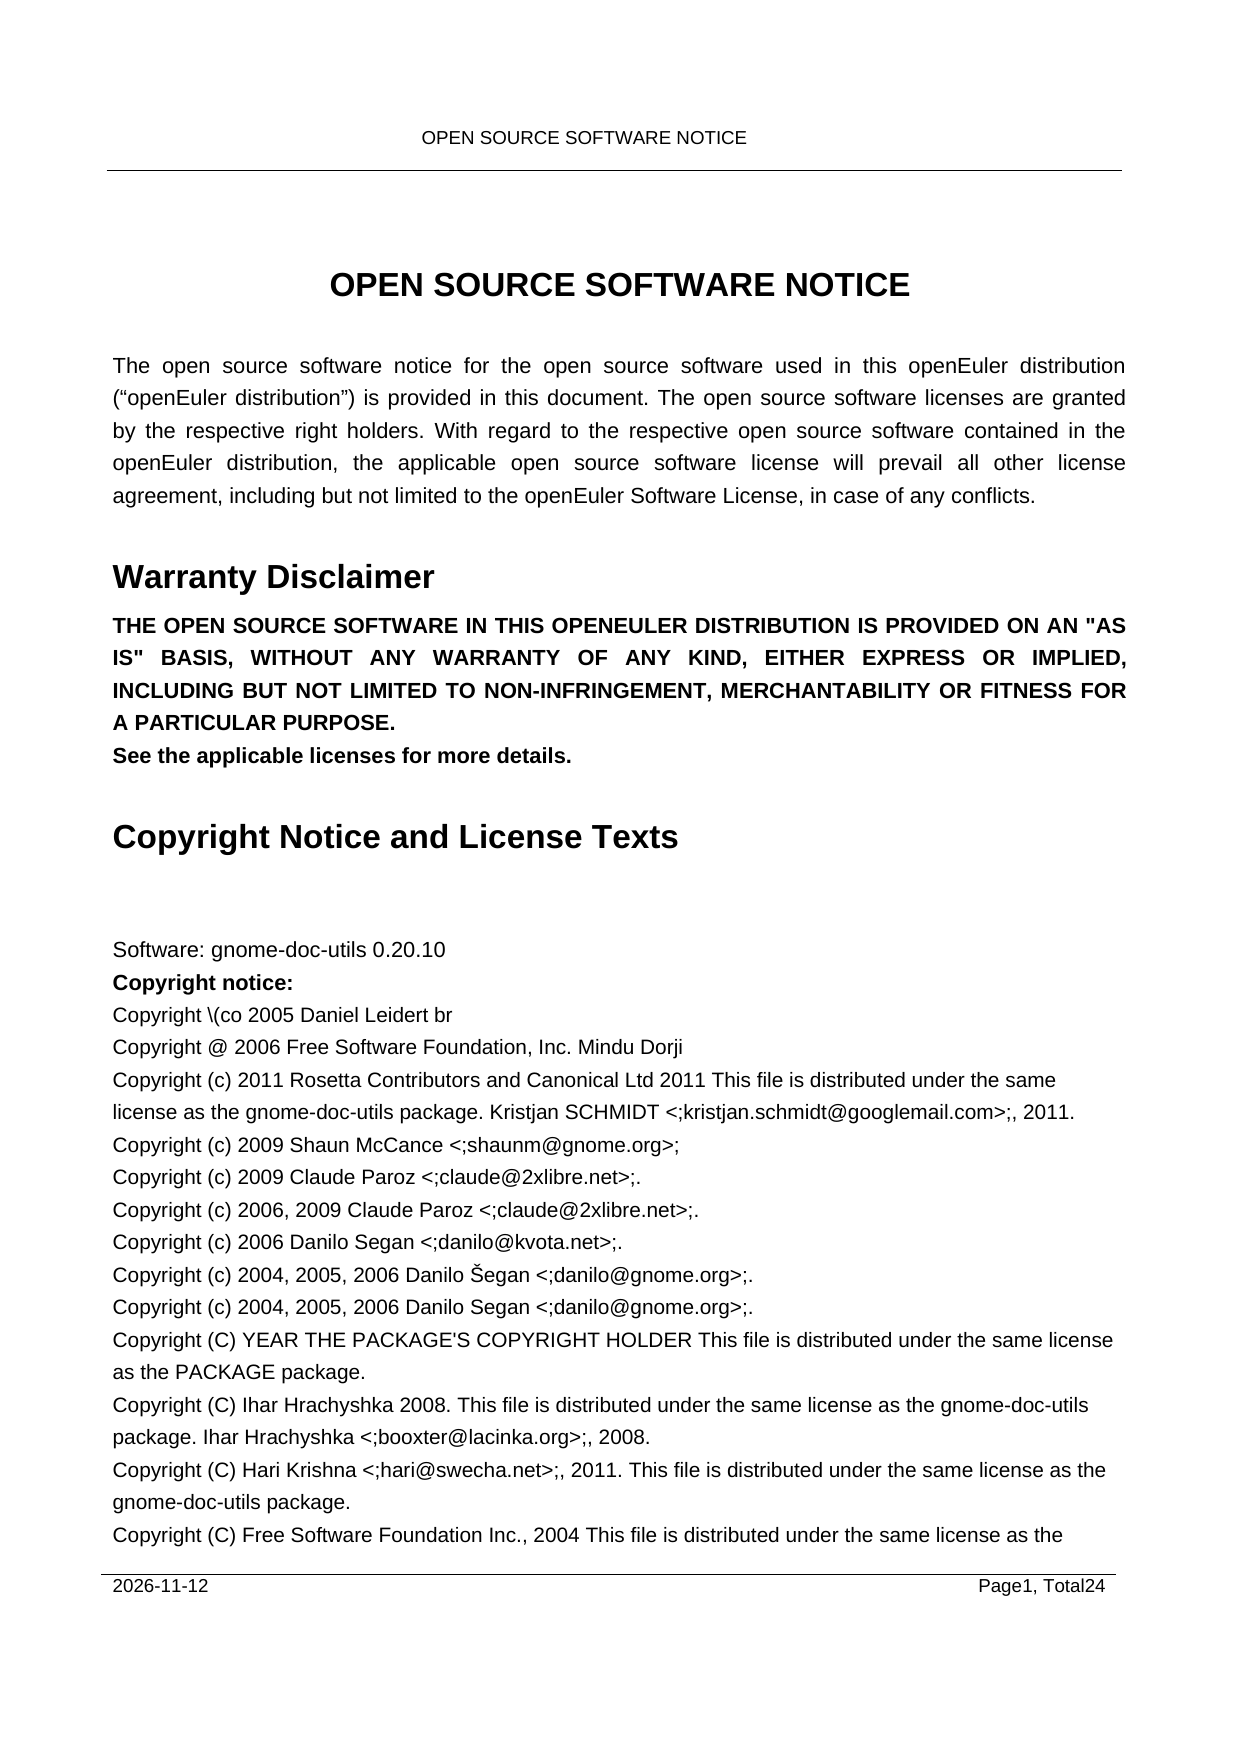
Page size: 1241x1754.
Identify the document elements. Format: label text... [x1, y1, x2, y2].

text Copyright (c) 2006, 2009 Claude Paroz <;claude@2xlibre.net>;. [112, 1193, 1128, 1226]
text Copyright (c) 2009 Claude Paroz <;claude@2xlibre.net>;. [112, 1161, 1128, 1193]
text Copyright (c) 2006 Danilo Segan <;danilo@kvota.net>;. [112, 1226, 1128, 1258]
text Warranty Disclaimer [112, 544, 1128, 609]
text Copyright (c) 2004, 2005, 2006 Danilo Segan <;danilo@gnome.org>;. [112, 1291, 1128, 1323]
text Software: gnome-doc-utils 0.20.10 [112, 933, 1128, 966]
text Copyright (C) Ihar Hrachyshka 2008. This file is distributed under the same license as the gnome-doc-utils package. Ihar Hrachyshka <;booxter@lacinka.org>;, 2008. [112, 1388, 1128, 1453]
text Copyright notice: [112, 966, 1128, 998]
text OPEN SOURCE SOFTWARE NOTICE [112, 251, 1128, 316]
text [112, 1518, 1128, 1551]
text Copyright Notice and License Texts [112, 804, 1128, 869]
text THE OPEN SOURCE SOFTWARE IN THIS OPENEULER DISTRIBUTION IS PROVIDED ON AN "AS IS" BASIS, WITHOUT ANY WARRANTY OF ANY KIND, EITHER EXPRESS OR IMPLIED, INCLUDING BUT NOT LIMITED TO NON-INFRINGEMENT, MERCHANTABILITY OR FITNESS FOR A PARTICULAR PURPOSE. See the applicable licenses for more details. [112, 609, 1128, 771]
text The open source software notice for the open source software used in this openEuler distribution (“openEuler distribution”) is provided in this document. The open source software licenses are granted by the respective right holders. With regard to the respective open source software contained in the openEuler distribution, the applicable open source software license will prevail all other license agreement, including but not limited to the openEuler Software License, in case of any conflicts. [112, 349, 1128, 511]
text Copyright (c) 2011 Rosetta Contributors and Canonical Ltd 2011 This file is distributed under the same license as the gnome-doc-utils package. Kristjan SCHMIDT <;kristjan.schmidt@googlemail.com>;, 2011. [112, 1063, 1128, 1128]
text Copyright (C) YEAR THE PACKAGE'S COPYRIGHT HOLDER This file is distributed under the same license as the PACKAGE package. [112, 1323, 1128, 1388]
text Copyright \(co 2005 Daniel Leidert br [112, 998, 1128, 1031]
text Copyright (C) Hari Krishna <;hari@swecha.net>;, 2011. This file is distributed under the same license as the gnome-doc-utils package. [112, 1453, 1128, 1518]
text Copyright (c) 2009 Shaun McCance <;shaunm@gnome.org>; [112, 1128, 1128, 1161]
text Copyright @ 2006 Free Software Foundation, Inc. Mindu Dorji [112, 1031, 1128, 1063]
text Copyright (c) 2004, 2005, 2006 Danilo Šegan <;danilo@gnome.org>;. [112, 1258, 1128, 1291]
